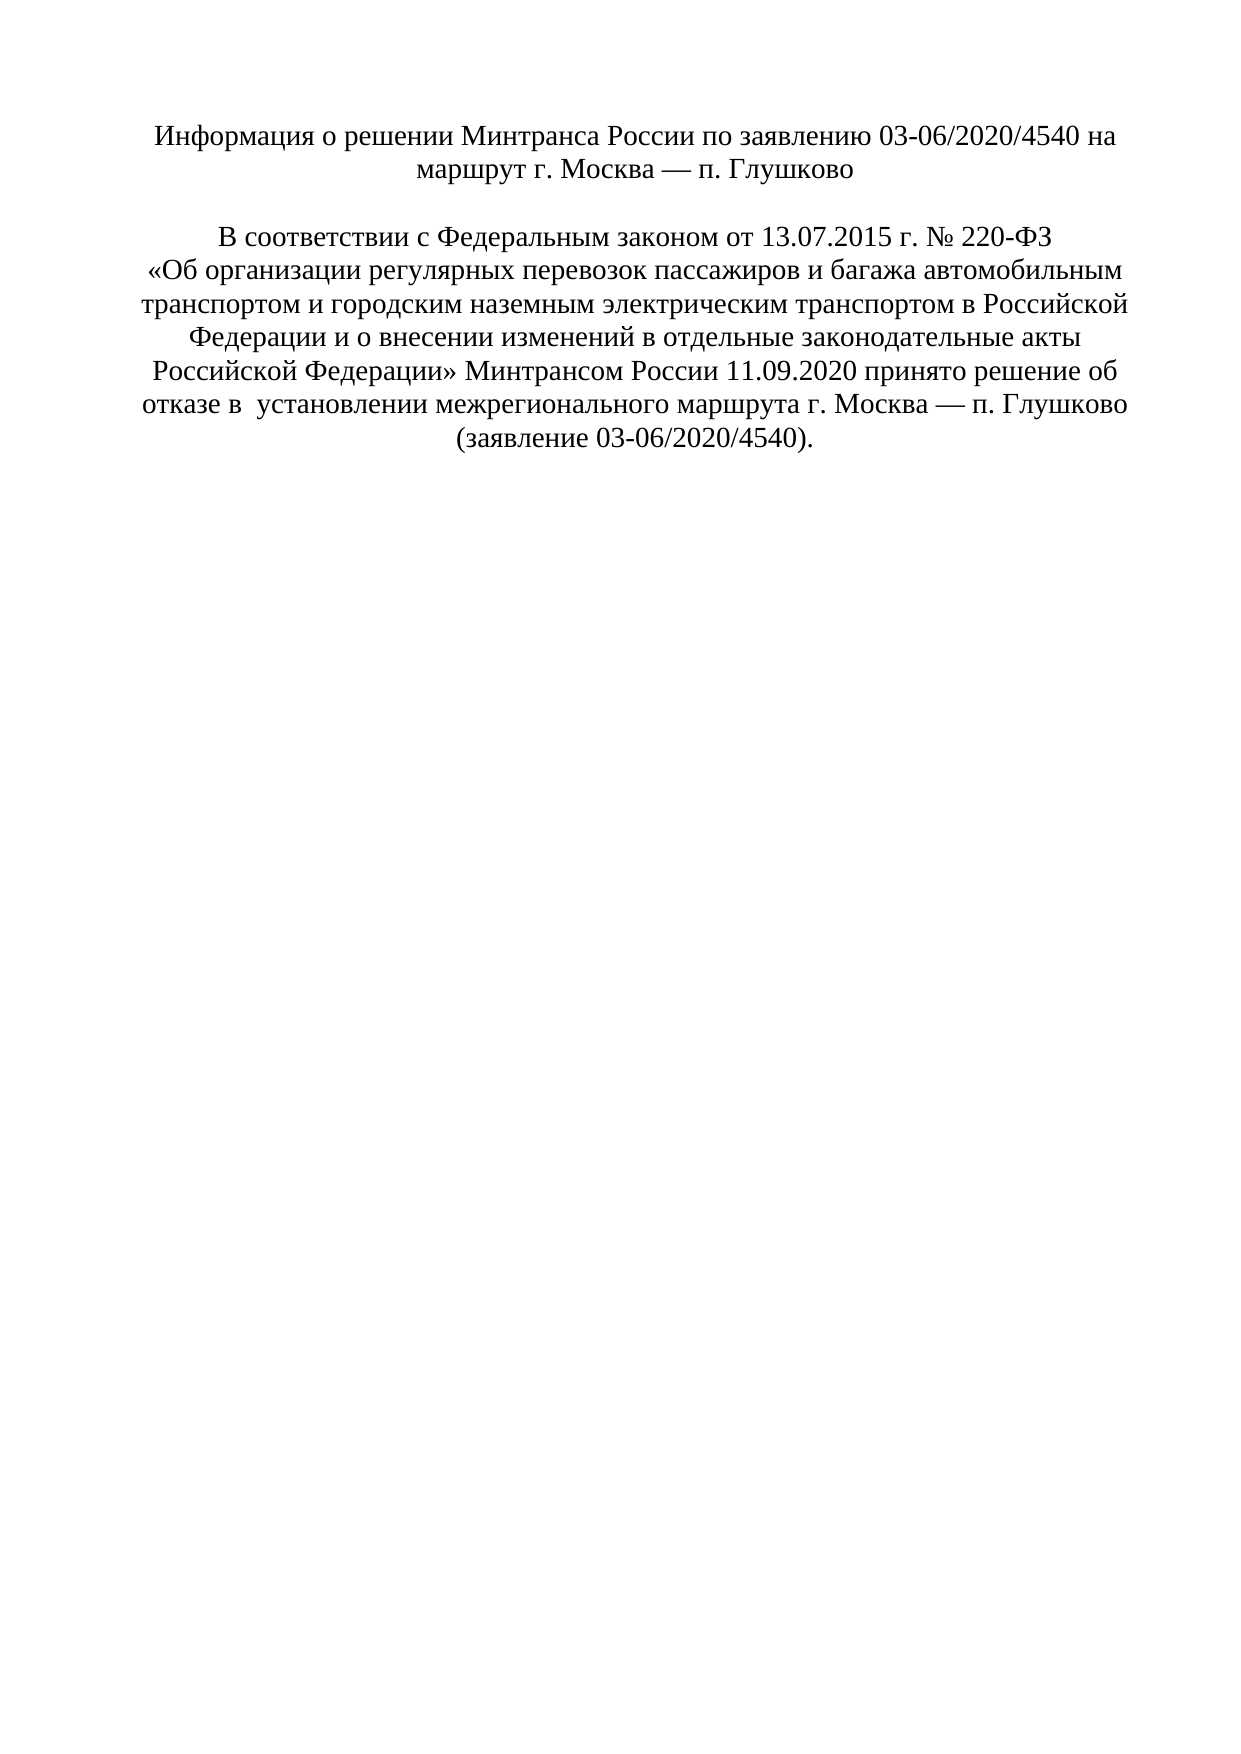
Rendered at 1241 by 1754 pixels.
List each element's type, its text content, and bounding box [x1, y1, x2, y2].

text Информация о решении Минтранса России по заявлению 03-06/2020/4540 на маршрут г. Москва — п. Глушково [118, 118, 1152, 185]
text В соответствии с Федеральным законом от 13.07.2015 г. № 220-ФЗ «Об организации регулярных перевозок пассажиров и багажа автомобильным транспортом и городским наземным электрическим транспортом в Российской Федерации и о внесении изменений в отдельные законодательные акты Российской Федерации» Минтрансом России 11.09.2020 принято решение об отказе в установлении межрегионального маршрута г. Москва — п. Глушково (заявление 03-06/2020/4540). [118, 219, 1152, 453]
